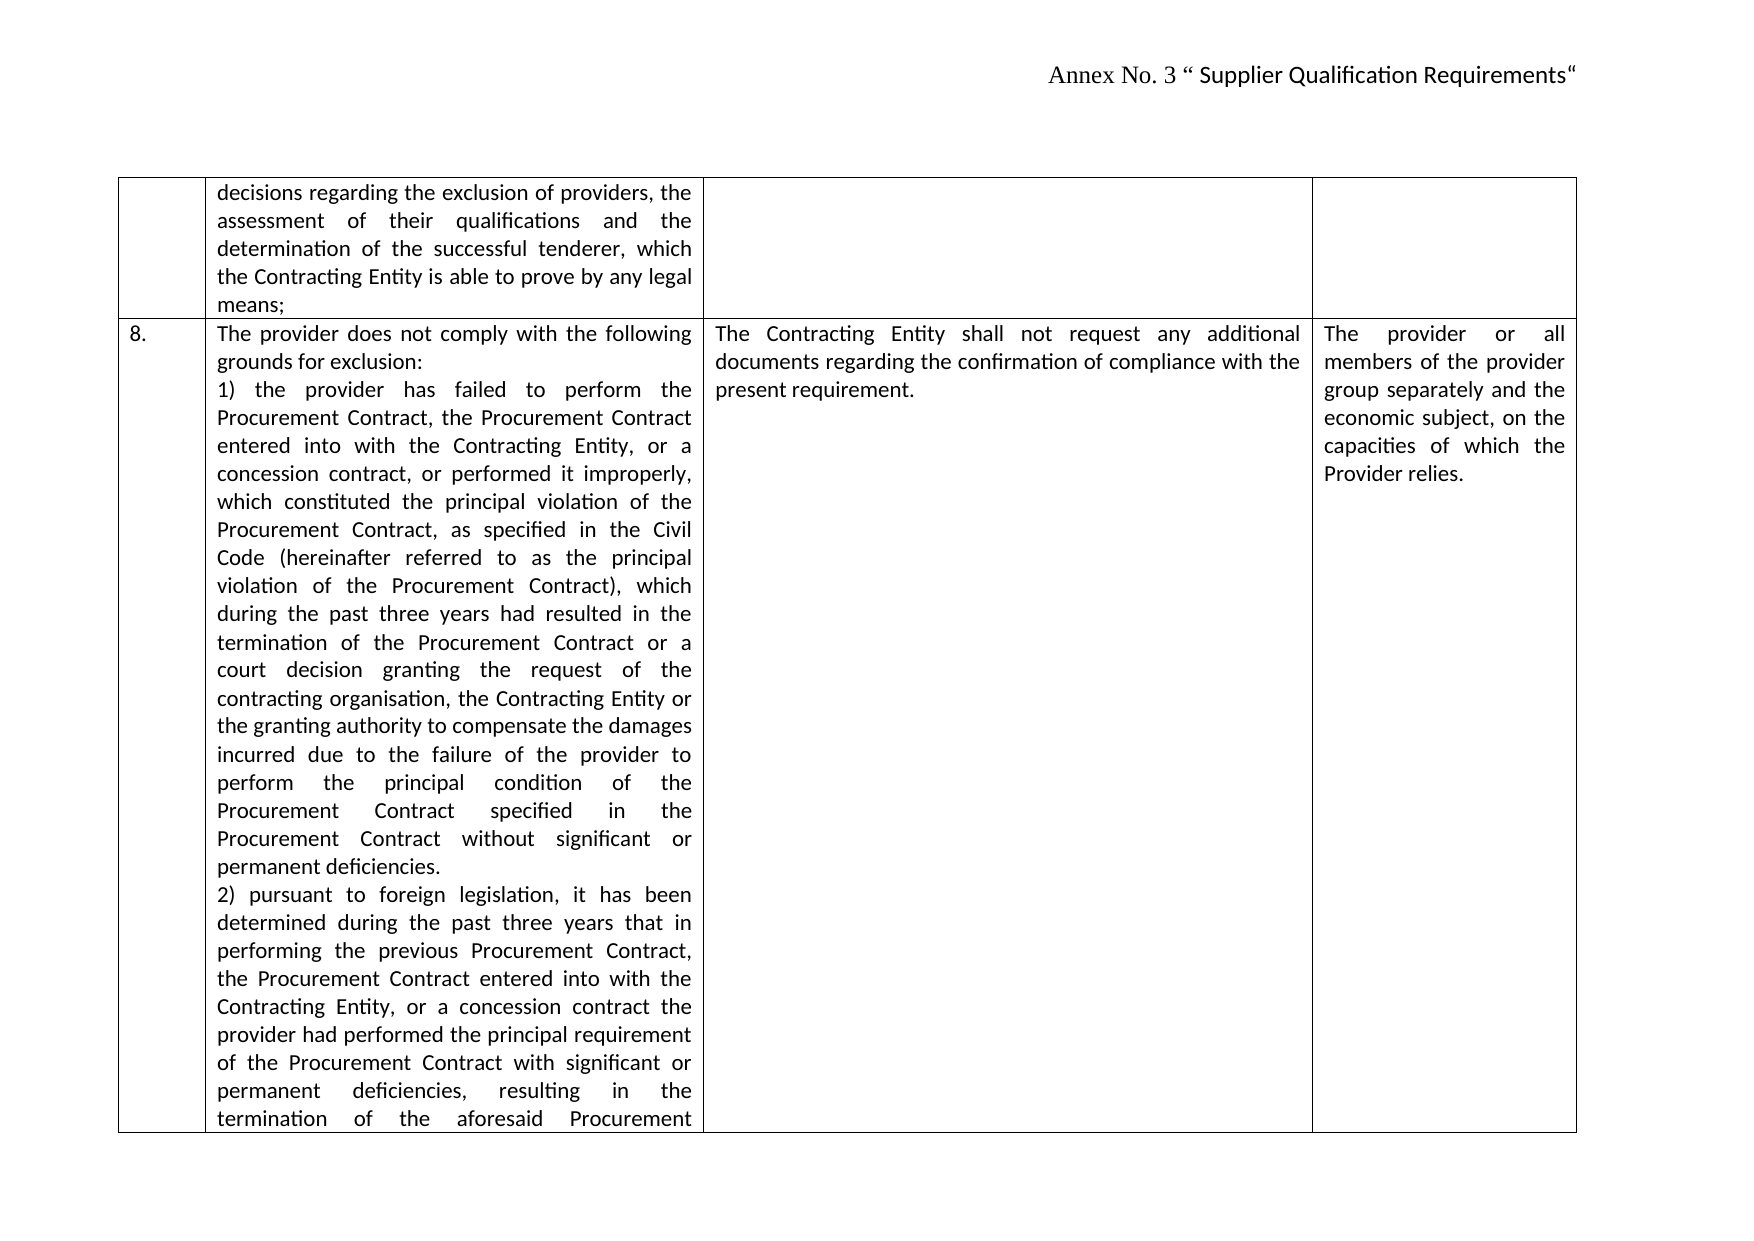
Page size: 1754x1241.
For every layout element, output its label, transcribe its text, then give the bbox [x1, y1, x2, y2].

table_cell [704, 319, 1312, 1132]
table_cell 7. [119, 178, 205, 318]
table_cell 8. [119, 319, 205, 1132]
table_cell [206, 178, 703, 318]
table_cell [1313, 178, 1576, 318]
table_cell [704, 178, 1312, 318]
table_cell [1313, 319, 1576, 1132]
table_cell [206, 319, 703, 1132]
